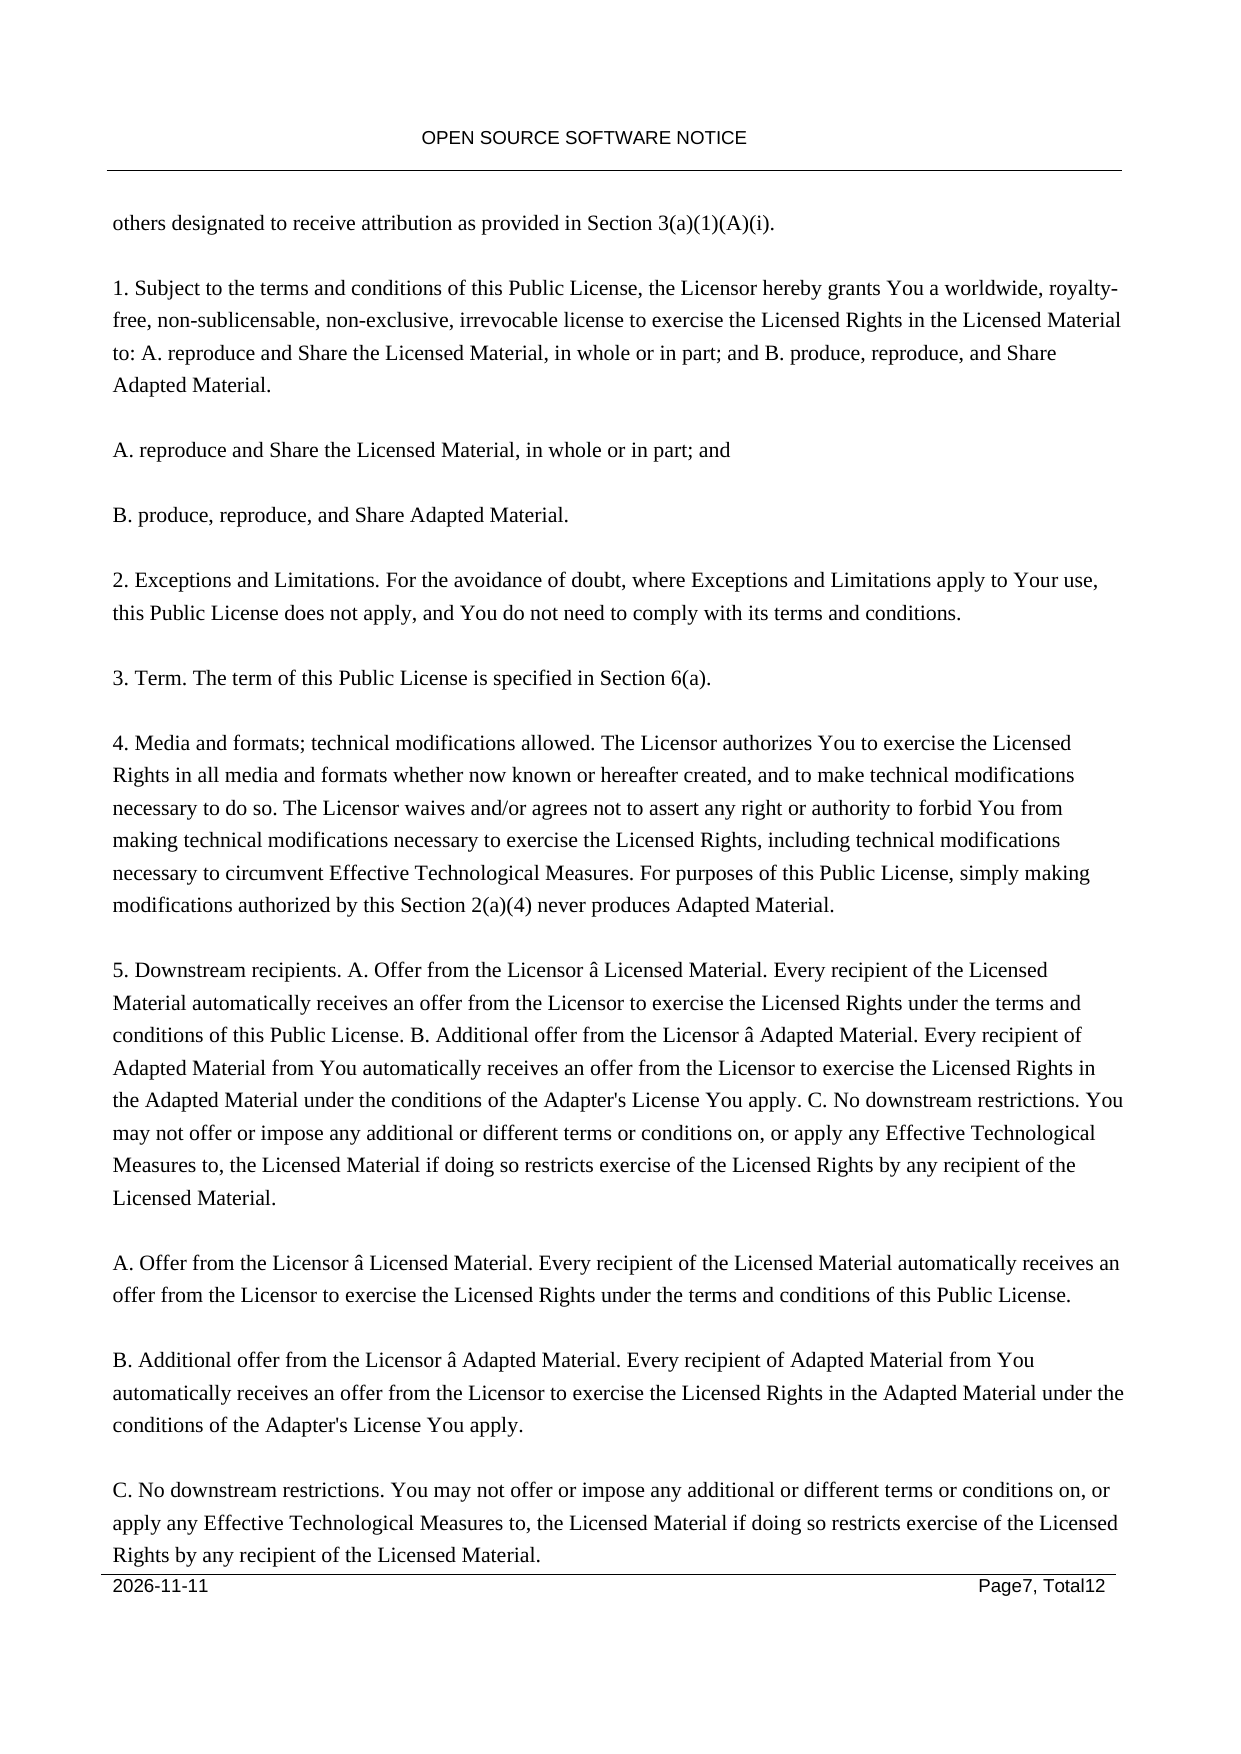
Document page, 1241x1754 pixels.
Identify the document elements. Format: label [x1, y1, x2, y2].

text [112, 206, 1128, 1571]
